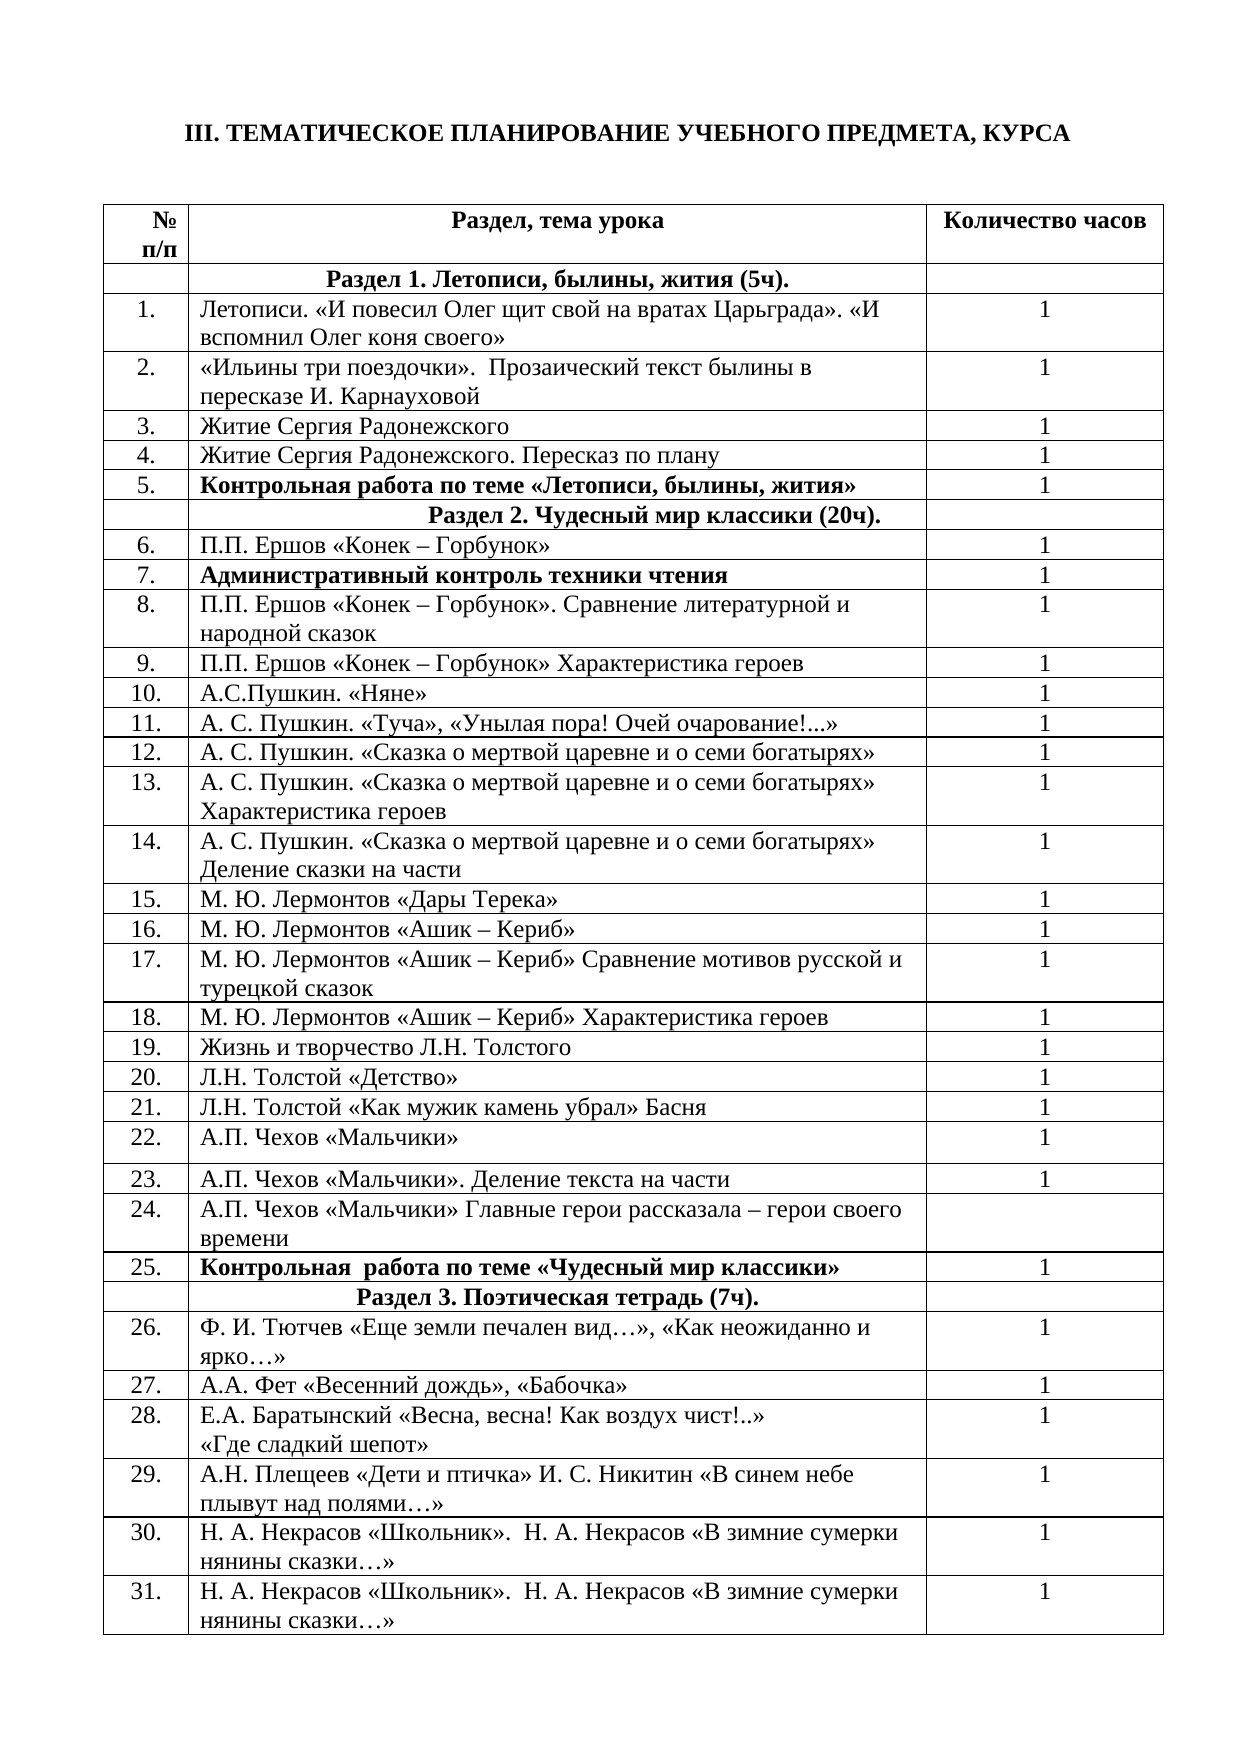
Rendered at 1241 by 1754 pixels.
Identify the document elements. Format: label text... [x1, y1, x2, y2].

table_cell 1 [927, 1032, 1163, 1061]
table_cell [927, 1282, 1163, 1311]
table_cell 30. [104, 1518, 188, 1575]
table_cell А.Н. Плещеев «Дети и птичка» И. С. Никитин «В синем небе плывут над полями…» [189, 1459, 926, 1516]
table_cell А.П. Чехов «Мальчики» [189, 1122, 926, 1163]
table_cell 1 [927, 470, 1163, 499]
table_cell 22. [104, 1122, 188, 1163]
table_cell 20. [104, 1062, 188, 1091]
table_cell А.А. Фет «Весенний дождь», «Бабочка» [189, 1371, 926, 1399]
table_cell А. С. Пушкин. «Сказка о мертвой царевне и о семи богатырях» [189, 738, 926, 766]
table_cell 1 [927, 560, 1163, 588]
table_cell А. С. Пушкин. «Сказка о мертвой царевне и о семи богатырях» Характеристика героев [189, 767, 926, 825]
table_cell 8. [104, 590, 188, 647]
table_cell Ф. И. Тютчев «Еще земли печален вид…», «Как неожиданно и ярко…» [189, 1312, 926, 1369]
table_cell 9. [104, 648, 188, 677]
table_cell 16. [104, 914, 188, 943]
table_cell 1 [927, 1576, 1163, 1633]
table_cell 1 [927, 352, 1163, 410]
table_cell А. С. Пушкин. «Туча», «Унылая пора! Очей очарование!...» [189, 708, 926, 736]
table_cell 1 [927, 411, 1163, 439]
table_cell [104, 1282, 188, 1311]
table_cell 1 [927, 1092, 1163, 1121]
table_cell 14. [104, 826, 188, 883]
table_cell Л.Н. Толстой «Детство» [189, 1062, 926, 1091]
table_cell 6. [104, 530, 188, 559]
table_cell М. Ю. Лермонтов «Ашик – Кериб» Сравнение мотивов русской и турецкой сказок [189, 944, 926, 1001]
table_cell 23. [104, 1164, 188, 1193]
table_cell 26. [104, 1312, 188, 1369]
table_cell Раздел 2. Чудесный мир классики (20ч). [189, 500, 926, 529]
table_cell 1 [927, 1164, 1163, 1193]
table_cell 1 [927, 1371, 1163, 1399]
table_cell Житие Сергия Радонежского. Пересказ по плану [189, 441, 926, 469]
table_cell А. С. Пушкин. «Сказка о мертвой царевне и о семи богатырях» Деление сказки на части [189, 826, 926, 883]
table_cell 1 [927, 1518, 1163, 1575]
table_cell А.С.Пушкин. «Няне» [189, 678, 926, 707]
table_cell Контрольная работа по теме «Летописи, былины, жития» [189, 470, 926, 499]
table_cell 1 [927, 530, 1163, 559]
table_cell 4. [104, 441, 188, 469]
table_cell Е.А. Баратынский «Весна, весна! Как воздух чист!..» «Где сладкий шепот» [189, 1400, 926, 1458]
table_cell Н. А. Некрасов «Школьник». Н. А. Некрасов «В зимние сумерки нянины сказки…» [189, 1576, 926, 1633]
table_cell 3. [104, 411, 188, 439]
table_cell 1 [927, 914, 1163, 943]
table_cell 25. [104, 1253, 188, 1281]
table_cell [104, 500, 188, 529]
table_cell 19. [104, 1032, 188, 1061]
table_cell [927, 1194, 1163, 1251]
table_cell 1 [927, 944, 1163, 1001]
text III. ТЕМАТИЧЕСКОЕ ПЛАНИРОВАНИЕ УЧЕБНОГО ПРЕДМЕТА, КУРСА [103, 118, 1152, 147]
table_cell 1 [927, 590, 1163, 647]
table_cell «Ильины три поездочки». Прозаический текст былины в пересказе И. Карнауховой [189, 352, 926, 410]
table_cell 1 [927, 884, 1163, 913]
table_cell 1 [927, 1122, 1163, 1163]
table_cell Административный контроль техники чтения [189, 560, 926, 588]
table_cell 1 [927, 294, 1163, 351]
table_cell П.П. Ершов «Конек – Горбунок» Характеристика героев [189, 648, 926, 677]
table_cell М. Ю. Лермонтов «Ашик – Кериб» [189, 914, 926, 943]
table_cell Раздел 1. Летописи, былины, жития (5ч). [189, 264, 926, 293]
table_cell 13. [104, 767, 188, 825]
table_cell 1 [927, 648, 1163, 677]
table_cell 18. [104, 1003, 188, 1031]
table_cell [927, 500, 1163, 529]
table_cell 29. [104, 1459, 188, 1516]
table_cell М. Ю. Лермонтов «Дары Терека» [189, 884, 926, 913]
table_cell 10. [104, 678, 188, 707]
table_cell А.П. Чехов «Мальчики». Деление текста на части [189, 1164, 926, 1193]
table_cell Житие Сергия Радонежского [189, 411, 926, 439]
table_cell 5. [104, 470, 188, 499]
table_cell 31. [104, 1576, 188, 1633]
table_cell Л.Н. Толстой «Как мужик камень убрал» Басня [189, 1092, 926, 1121]
table_header № п/п [104, 205, 188, 263]
table_cell М. Ю. Лермонтов «Ашик – Кериб» Характеристика героев [189, 1003, 926, 1031]
table_cell 17. [104, 944, 188, 1001]
table_cell 1 [927, 708, 1163, 736]
table_cell Жизнь и творчество Л.Н. Толстого [189, 1032, 926, 1061]
table_cell П.П. Ершов «Конек – Горбунок». Сравнение литературной и народной сказок [189, 590, 926, 647]
table_cell 1 [927, 1253, 1163, 1281]
table_cell [104, 264, 188, 293]
table_cell 11. [104, 708, 188, 736]
table_cell 7. [104, 560, 188, 588]
table_cell [927, 264, 1163, 293]
table_header Количество часов [927, 205, 1163, 263]
table_cell 28. [104, 1400, 188, 1458]
table_cell Контрольная работа по теме «Чудесный мир классики» [189, 1253, 926, 1281]
table_cell 1 [927, 1459, 1163, 1516]
table_cell 1 [927, 826, 1163, 883]
table_header Раздел, тема урока [189, 205, 926, 263]
table_cell 21. [104, 1092, 188, 1121]
table_cell 24. [104, 1194, 188, 1251]
table_cell 1. [104, 294, 188, 351]
table_cell 2. [104, 352, 188, 410]
table_cell Н. А. Некрасов «Школьник». Н. А. Некрасов «В зимние сумерки нянины сказки…» [189, 1518, 926, 1575]
table_cell Летописи. «И повесил Олег щит свой на вратах Царьграда». «И вспомнил Олег коня своего» [189, 294, 926, 351]
table_cell 1 [927, 738, 1163, 766]
table_cell А.П. Чехов «Мальчики» Главные герои рассказала – герои своего времени [189, 1194, 926, 1251]
table_cell 12. [104, 738, 188, 766]
table_cell 15. [104, 884, 188, 913]
table_cell 1 [927, 1400, 1163, 1458]
table_cell 1 [927, 1003, 1163, 1031]
table_cell 1 [927, 1062, 1163, 1091]
table_cell 1 [927, 1312, 1163, 1369]
table_cell П.П. Ершов «Конек – Горбунок» [189, 530, 926, 559]
table_cell Раздел 3. Поэтическая тетрадь (7ч). [189, 1282, 926, 1311]
table_cell 1 [927, 767, 1163, 825]
table_cell 1 [927, 678, 1163, 707]
table_cell 1 [927, 441, 1163, 469]
table_cell 27. [104, 1371, 188, 1399]
